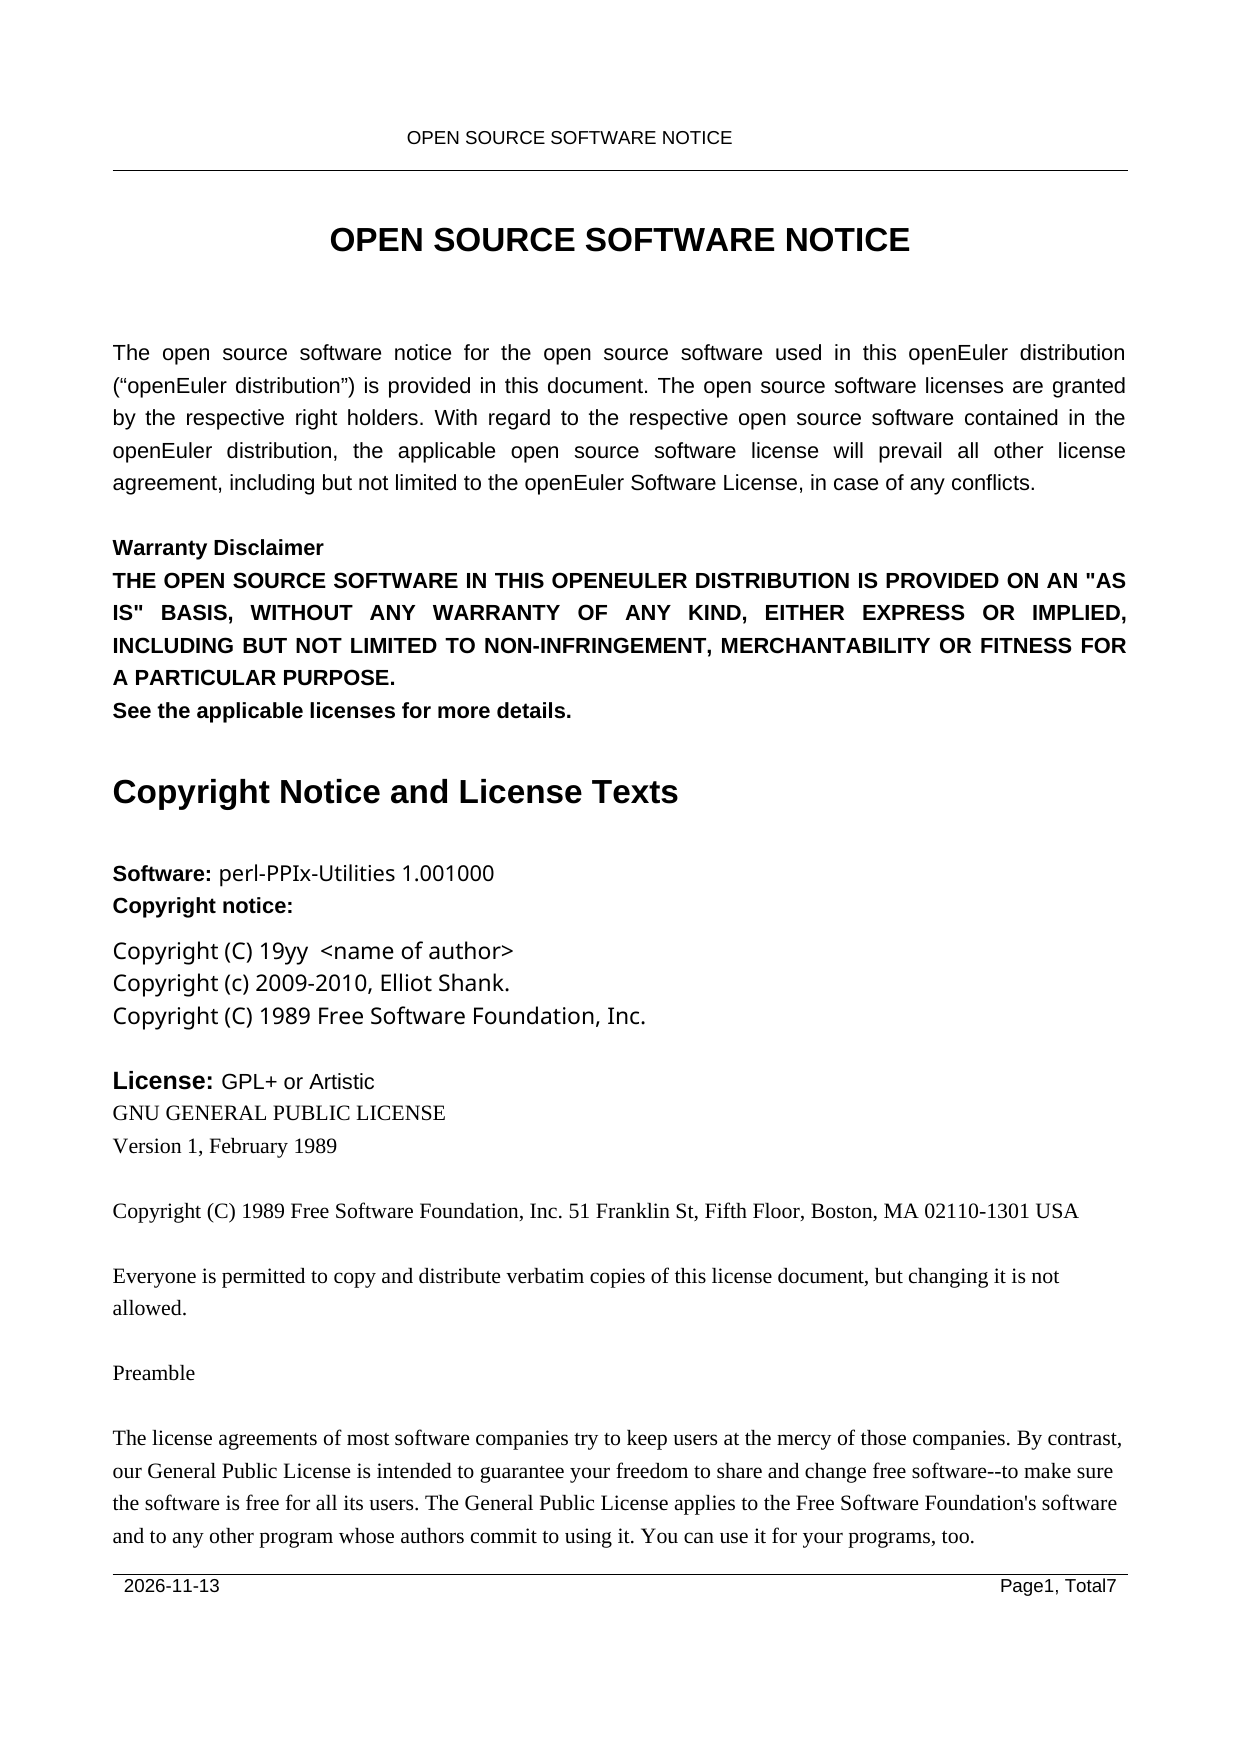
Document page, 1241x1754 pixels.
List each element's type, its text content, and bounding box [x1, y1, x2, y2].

text Copyright notice: [112, 889, 1128, 921]
text Copyright Notice and License Texts [112, 759, 1128, 824]
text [112, 1096, 1128, 1551]
text OPEN SOURCE SOFTWARE NOTICE [112, 206, 1128, 271]
text Copyright (C) 19yy <name of author> Copyright (c) 2009-2010, Elliot Shank. Copyright (C) 1989 Free Software Foundation, Inc. [112, 934, 1128, 1064]
text THE OPEN SOURCE SOFTWARE IN THIS OPENEULER DISTRIBUTION IS PROVIDED ON AN "AS IS" BASIS, WITHOUT ANY WARRANTY OF ANY KIND, EITHER EXPRESS OR IMPLIED, INCLUDING BUT NOT LIMITED TO NON-INFRINGEMENT, MERCHANTABILITY OR FITNESS FOR A PARTICULAR PURPOSE. See the applicable licenses for more details. [112, 564, 1128, 726]
text The open source software notice for the open source software used in this openEuler distribution (“openEuler distribution”) is provided in this document. The open source software licenses are granted by the respective right holders. With regard to the respective open source software contained in the openEuler distribution, the applicable open source software license will prevail all other license agreement, including but not limited to the openEuler Software License, in case of any conflicts. [112, 336, 1128, 499]
text License: GPL+ or Artistic [112, 1064, 1128, 1096]
title Software: perl-PPIx-Utilities 1.001000 [112, 856, 1128, 889]
text Warranty Disclaimer [112, 531, 1128, 564]
